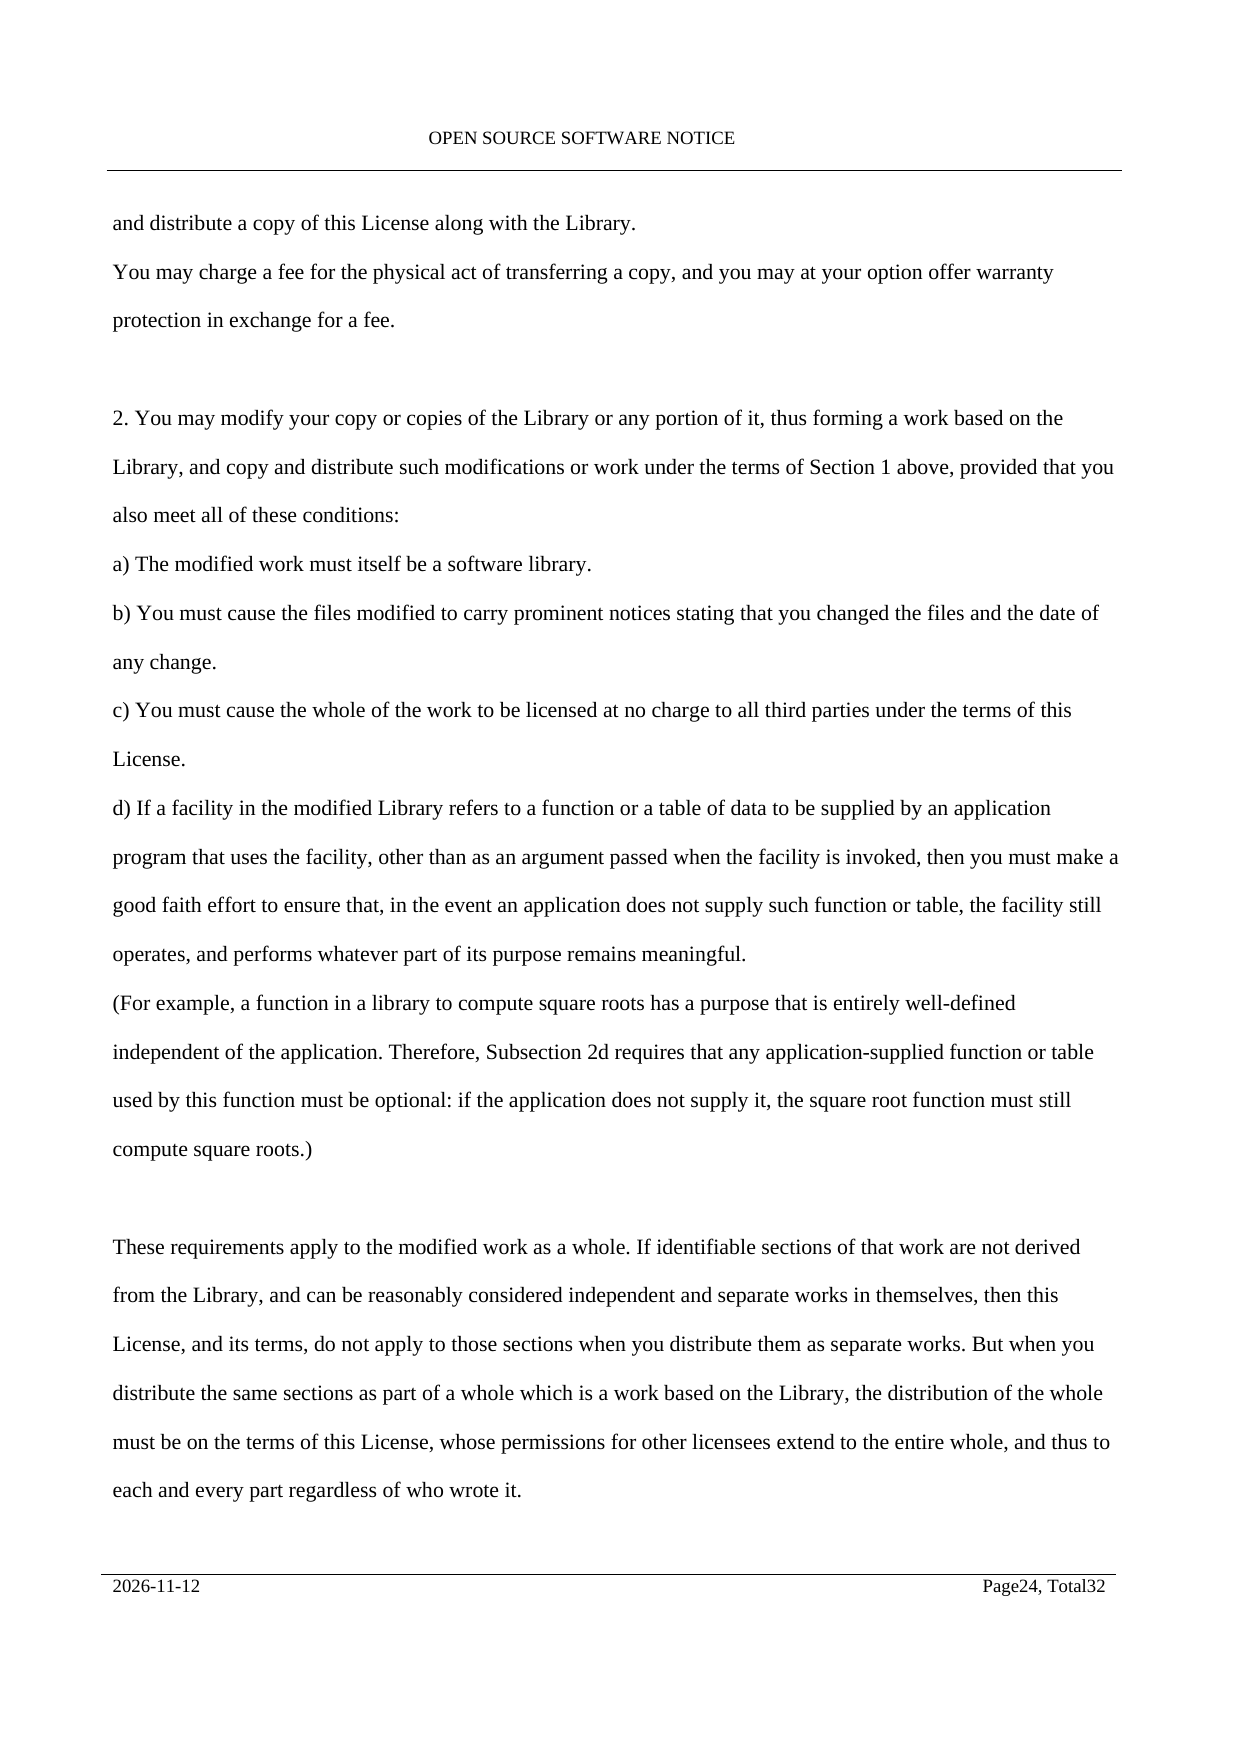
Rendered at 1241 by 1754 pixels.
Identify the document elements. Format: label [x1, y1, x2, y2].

text [112, 206, 1128, 1506]
